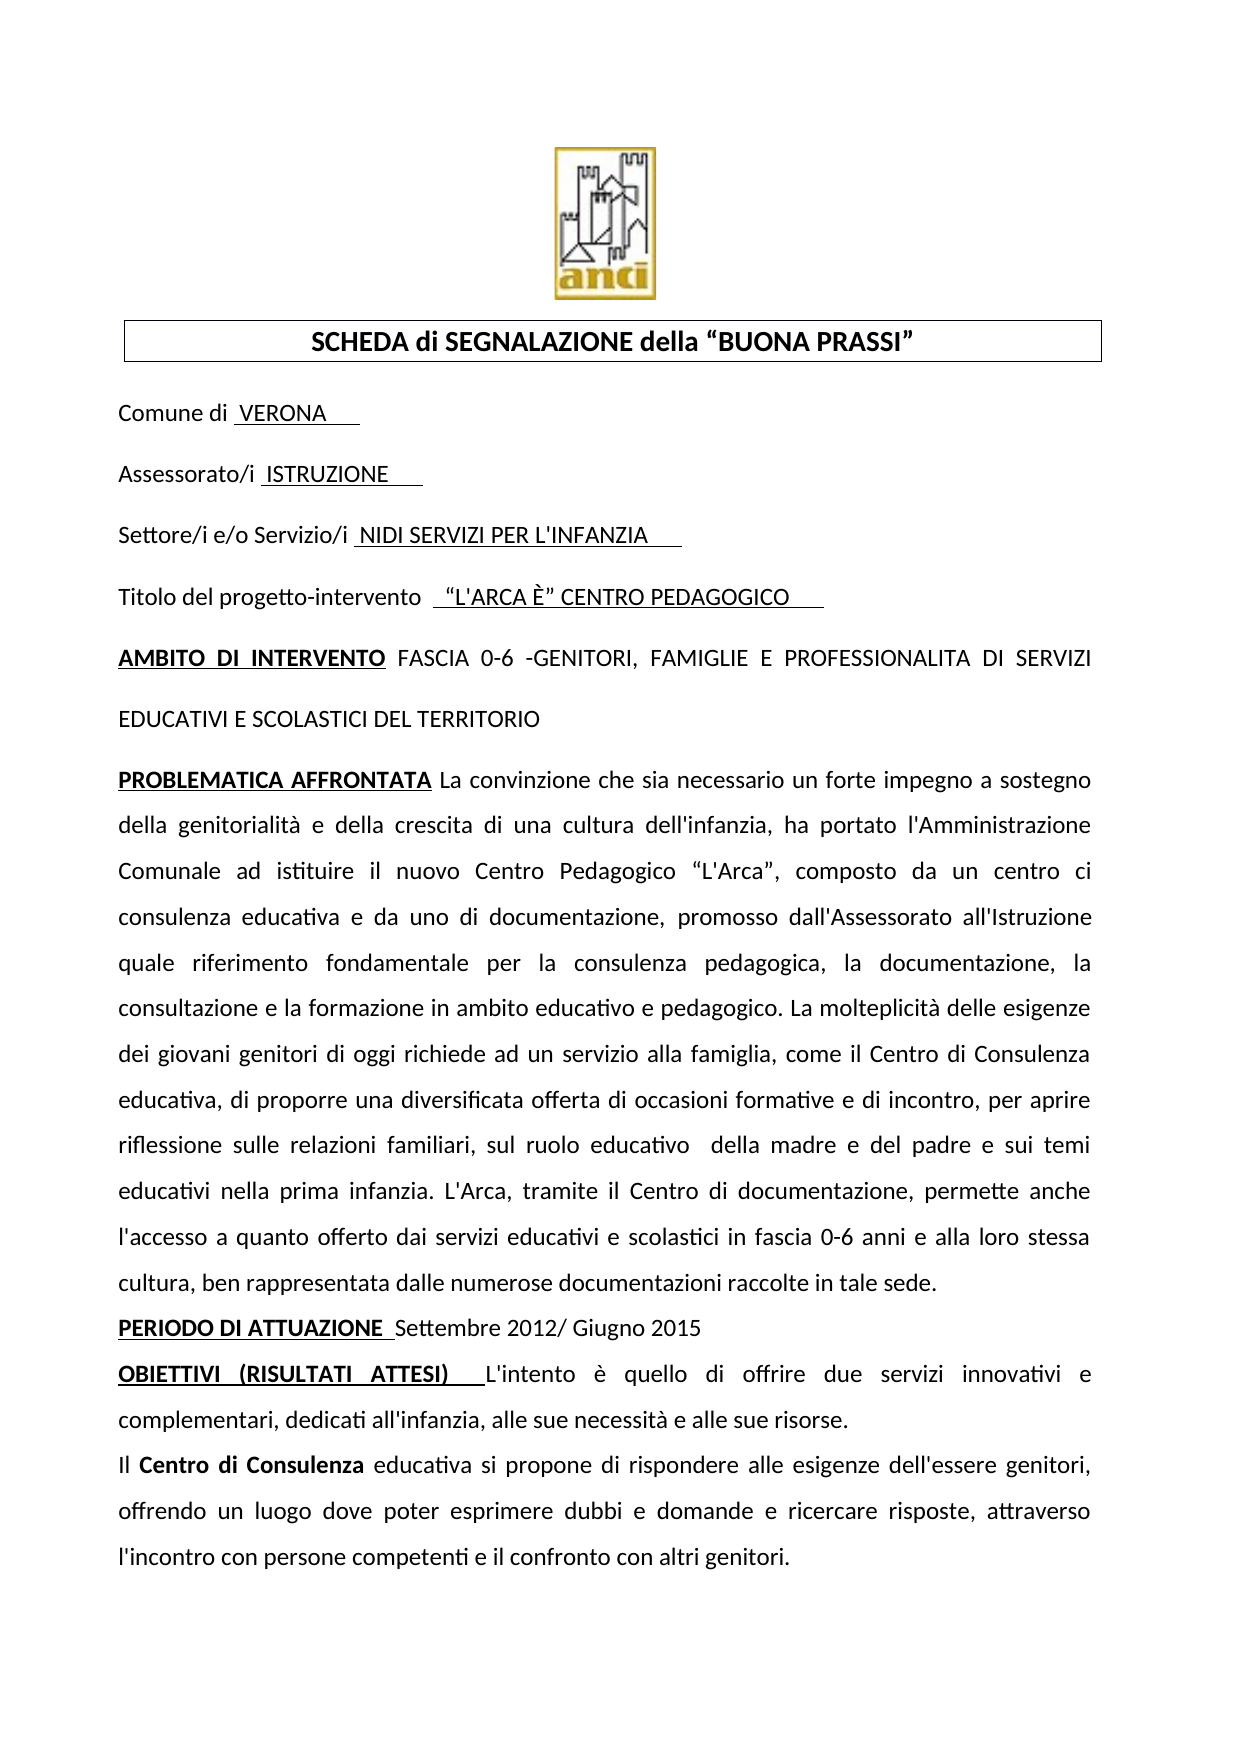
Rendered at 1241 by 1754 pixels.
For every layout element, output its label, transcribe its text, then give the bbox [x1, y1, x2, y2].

text Comune di VERONA [118, 397, 1093, 428]
text PERIODO DI ATTUAZIONE Settembre 2012/ Giugno 2015 [118, 1312, 1093, 1343]
text SCHEDA di SEGNALAZIONE della “BUONA PRASSI” [125, 321, 1101, 361]
text OBIETTIVI (RISULTATI ATTESI) L'intento è quello di offrire due servizi innovativi e complementari, dedicati all'infanzia, alle sue necessità e alle sue risorse. [118, 1358, 1093, 1434]
text Settore/i e/o Servizio/i NIDI SERVIZI PER L'INFANZIA [118, 519, 1093, 550]
text Assessorato/i ISTRUZIONE [118, 458, 1093, 489]
text PROBLEMATICA AFFRONTATA La convinzione che sia necessario un forte impegno a sostegno della genitorialità e della crescita di una cultura dell'infanzia, ha portato l'Amministrazione Comunale ad istituire il nuovo Centro Pedagogico “L'Arca”, composto da un centro ci consulenza educativa e da uno di documentazione, promosso dall'Assessorato all'Istruzione quale riferimento fondamentale per la consulenza pedagogica, la documentazione, la consultazione e la formazione in ambito educativo e pedagogico. La molteplicità delle esigenze dei giovani genitori di oggi richiede ad un servizio alla famiglia, come il Centro di Consulenza educativa, di proporre una diversificata offerta di occasioni formative e di incontro, per aprire riflessione sulle relazioni familiari, sul ruolo educativo della madre e del padre e sui temi educativi nella prima infanzia. L'Arca, tramite il Centro di documentazione, permette anche l'accesso a quanto offerto dai servizi educativi e scolastici in fascia 0-6 anni e alla loro stessa cultura, ben rappresentata dalle numerose documentazioni raccolte in tale sede. [118, 764, 1093, 1297]
text Il Centro di Consulenza educativa si propone di rispondere alle esigenze dell'essere genitori, offrendo un luogo dove poter esprimere dubbi e domande e ricercare risposte, attraverso l'incontro con persone competenti e il confronto con altri genitori. [118, 1450, 1093, 1572]
picture [554, 147, 657, 300]
text Titolo del progetto-intervento “L'ARCA È” CENTRO PEDAGOGICO [118, 581, 1093, 611]
text AMBITO DI INTERVENTO FASCIA 0-6 -GENITORI, FAMIGLIE E PROFESSIONALITA DI SERVIZI EDUCATIVI E SCOLASTICI DEL TERRITORIO [118, 642, 1093, 733]
